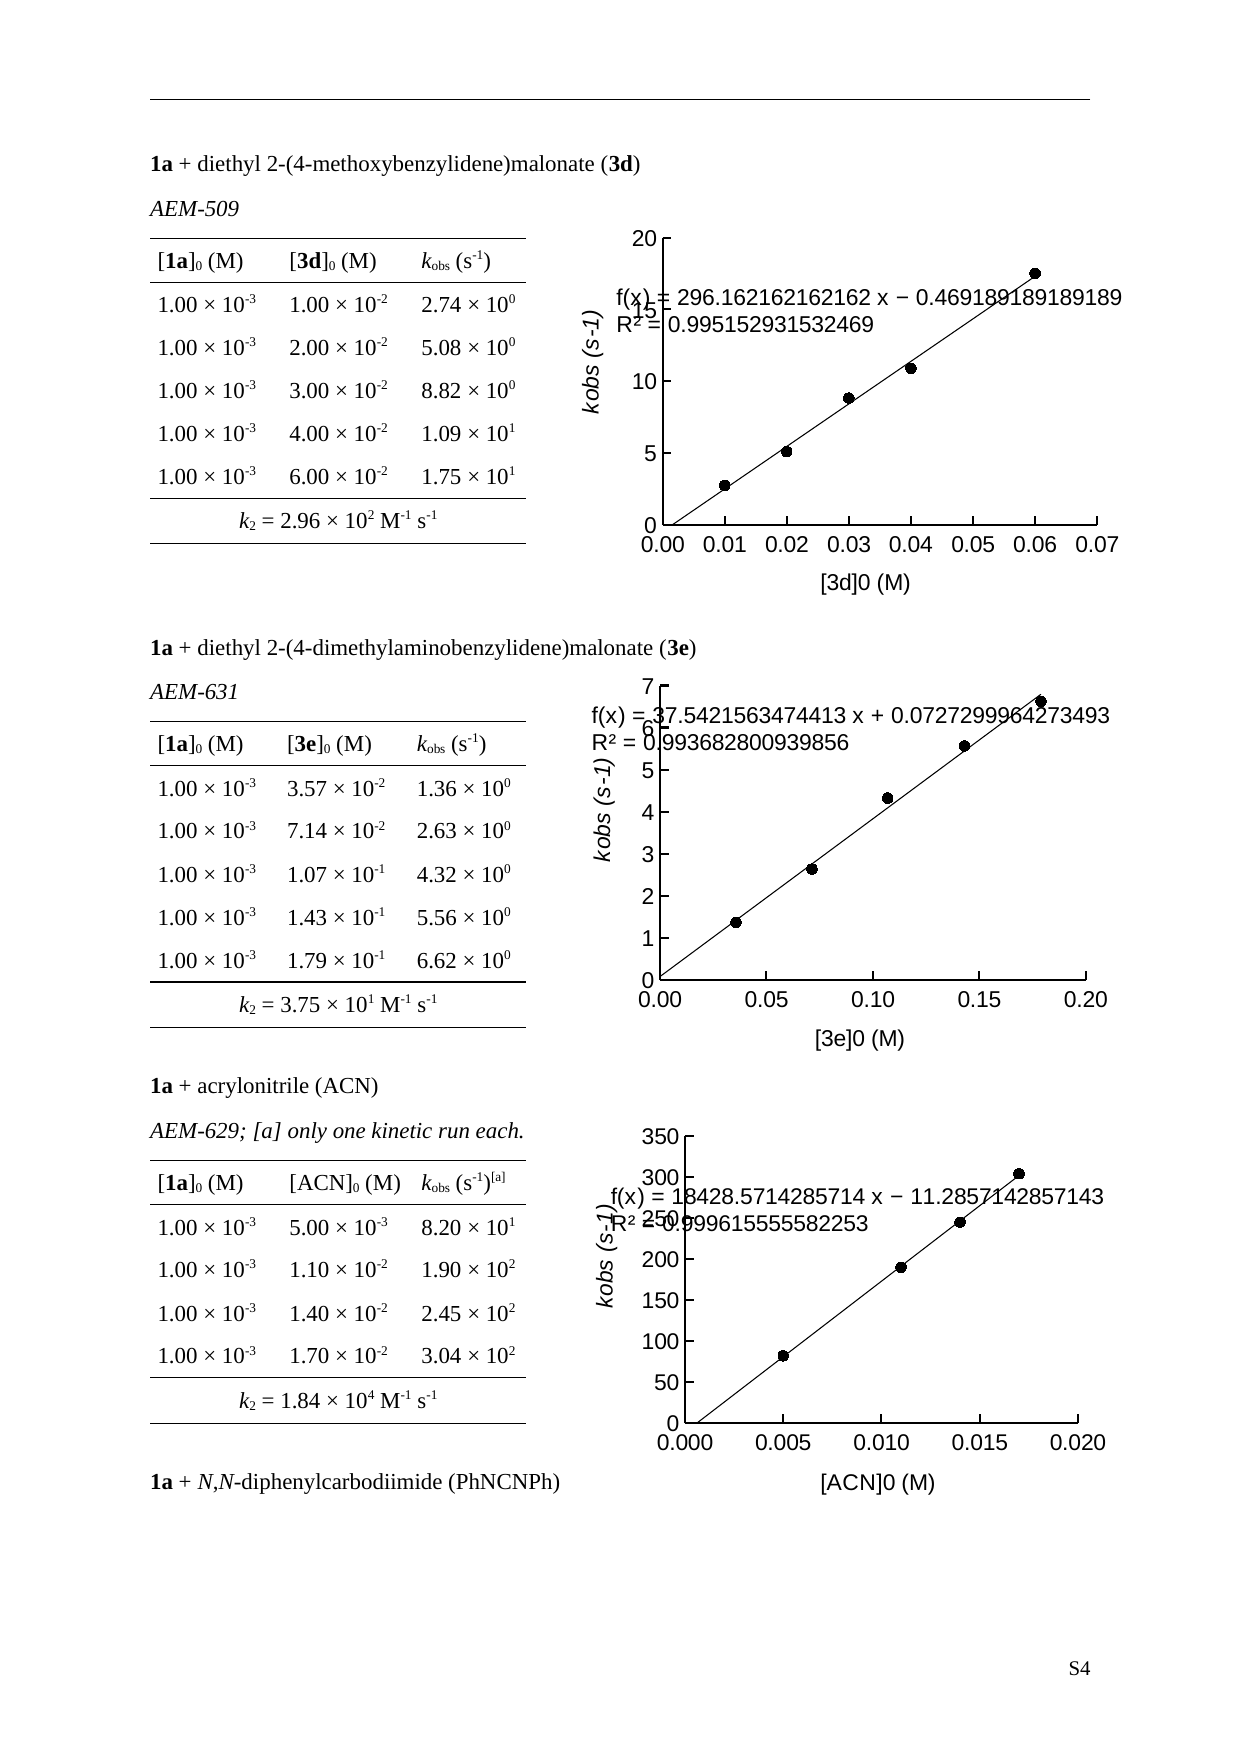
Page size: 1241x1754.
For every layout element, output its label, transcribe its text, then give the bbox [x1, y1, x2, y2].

text AEM-629; [a] only one kinetic run each. [150, 1117, 1090, 1143]
text AEM-509 [150, 194, 1090, 221]
table_cell 3.04 × 102 [414, 1334, 526, 1377]
table_cell 1.36 × 100 [409, 766, 526, 809]
table_header kobs (s-1)[a] [414, 1161, 526, 1204]
table_cell 1.70 × 10-2 [282, 1334, 414, 1377]
table_cell 1.10 × 10-2 [282, 1248, 414, 1291]
table_cell 2.63 × 100 [409, 809, 526, 852]
table_cell 7.14 × 10-2 [280, 809, 409, 852]
table_cell 1.00 × 10-3 [150, 283, 282, 326]
text 1a + diethyl 2-(4-dimethylaminobenzylidene)malonate (3e) [150, 633, 1090, 660]
table_cell 1.90 × 102 [414, 1248, 526, 1291]
text 1a + N,N-diphenylcarbodiimide (PhNCNPh) [150, 1468, 1090, 1495]
table_cell 1.75 × 101 [414, 455, 526, 498]
table_cell 8.20 × 101 [414, 1205, 526, 1248]
table_cell k2 = 3.75 × 101 M-1 s-1 [150, 983, 526, 1027]
table_cell 4.32 × 100 [409, 852, 526, 895]
table_cell 1.00 × 10-3 [150, 852, 279, 895]
table_cell 4.00 × 10-2 [282, 412, 414, 455]
table_cell 1.40 × 10-2 [282, 1291, 414, 1334]
table_cell 3.57 × 10-2 [280, 766, 409, 809]
text 1a + diethyl 2-(4-methoxybenzylidene)malonate (3d) [150, 150, 1090, 176]
table_header kobs (s-1) [409, 722, 526, 765]
table_cell 2.74 × 100 [414, 283, 526, 326]
table_cell 2.45 × 102 [414, 1291, 526, 1334]
table_cell 1.07 × 10-1 [280, 852, 409, 895]
table_cell 1.43 × 10-1 [280, 895, 409, 938]
table_header [ACN]0 (M) [282, 1161, 414, 1204]
table_cell 1.00 × 10-3 [150, 326, 282, 369]
table_cell 1.79 × 10-1 [280, 938, 409, 981]
table_cell k2 = 2.96 × 102 M-1 s-1 [150, 499, 526, 543]
table_cell 5.08 × 100 [414, 326, 526, 369]
table_cell 1.00 × 10-3 [150, 1334, 282, 1377]
table_cell 1.09 × 101 [414, 412, 526, 455]
table_header [1a]0 (M) [150, 1161, 282, 1204]
table_cell 1.00 × 10-3 [150, 766, 279, 809]
table_cell 1.00 × 10-3 [150, 809, 279, 852]
table_cell 1.00 × 10-3 [150, 1291, 282, 1334]
table_cell 1.00 × 10-3 [150, 412, 282, 455]
table_cell 1.00 × 10-3 [150, 1205, 282, 1248]
table_cell 1.00 × 10-3 [150, 455, 282, 498]
table_header [3d]0 (M) [282, 239, 414, 282]
table_header [1a]0 (M) [150, 239, 282, 282]
text 1a + acrylonitrile (ACN) [150, 1072, 1090, 1099]
table_cell k2 = 1.84 × 104 M-1 s-1 [150, 1378, 526, 1423]
table_cell 1.00 × 10-3 [150, 369, 282, 412]
table_cell 5.00 × 10-3 [282, 1205, 414, 1248]
text AEM-631 [150, 678, 1090, 704]
table_cell 1.00 × 10-3 [150, 1248, 282, 1291]
table_cell 2.00 × 10-2 [282, 326, 414, 369]
table_cell 3.00 × 10-2 [282, 369, 414, 412]
table_cell 1.00 × 10-2 [282, 283, 414, 326]
table_cell 6.62 × 100 [409, 938, 526, 981]
table_cell 1.00 × 10-3 [150, 895, 279, 938]
table_cell 1.00 × 10-3 [150, 938, 279, 981]
table_cell 8.82 × 100 [414, 369, 526, 412]
table_header [1a]0 (M) [150, 722, 279, 765]
table_cell 5.56 × 100 [409, 895, 526, 938]
table_cell 6.00 × 10-2 [282, 455, 414, 498]
table_header [3e]0 (M) [280, 722, 409, 765]
table_header kobs (s-1) [414, 239, 526, 282]
